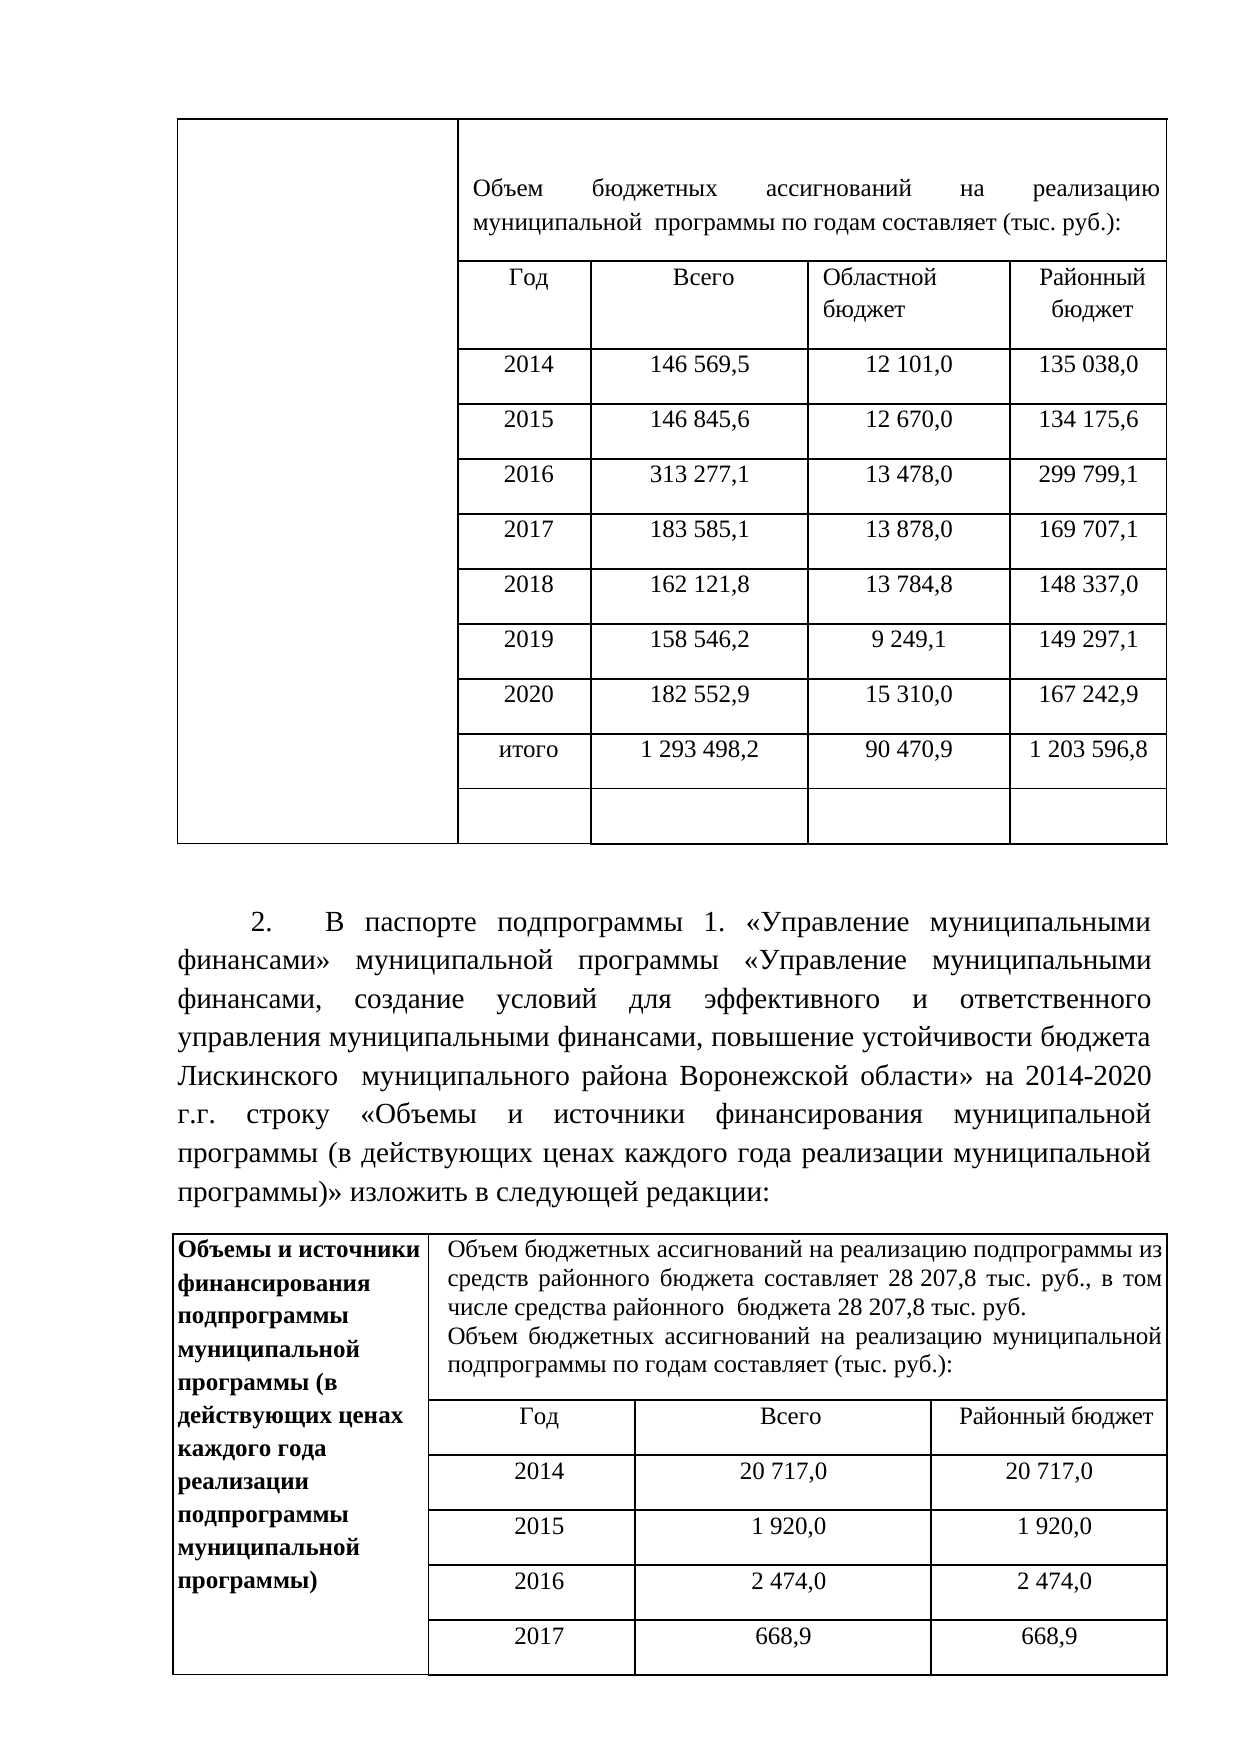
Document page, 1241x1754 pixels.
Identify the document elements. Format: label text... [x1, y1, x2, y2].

table_cell 668,9 [636, 1621, 930, 1674]
table_cell 146 845,6 [592, 405, 807, 458]
table_cell [459, 789, 590, 843]
table_cell 2016 [429, 1566, 634, 1619]
table_cell [592, 789, 807, 843]
list В паспорте подпрограммы 1. «Управление муниципальными финансами» муниципальной программы «Управление муниципальными финансами, создание условий для эффективного и ответственного управления муниципальными финансами, повышение устойчивости бюджета Лискинского муниципального района Воронежской области» на 2014-2020 г.г. строку «Объемы и источники финансирования муниципальной программы (в действующих ценах каждого года реализации муниципальной программы)» изложить в следующей редакции: [177, 904, 1152, 1207]
table_cell 2015 [459, 405, 590, 458]
table_cell 182 552,9 [592, 680, 807, 733]
table_cell Год [429, 1401, 634, 1454]
table_cell Всего [592, 262, 807, 348]
table_cell Год [459, 262, 590, 348]
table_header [459, 120, 1166, 260]
table_cell 668,9 [932, 1621, 1166, 1674]
table_cell 2017 [459, 515, 590, 568]
table_cell Районный бюджет [932, 1401, 1166, 1454]
table_cell Районный бюджет [1011, 262, 1166, 348]
table_cell 299 799,1 [1011, 460, 1166, 513]
table_header Объемы и источники финансирования подпрограммы муниципальной программы (в действующих ценах каждого года реализации подпрограммы муниципальной программы) [174, 1235, 428, 1674]
table_cell 12 101,0 [809, 350, 1009, 403]
table_cell 162 121,8 [592, 570, 807, 623]
table_cell [809, 789, 1009, 843]
table_cell 20 717,0 [636, 1456, 930, 1509]
table_cell 134 175,6 [1011, 405, 1166, 458]
table_cell 9 249,1 [809, 625, 1009, 678]
table_cell 2 474,0 [636, 1566, 930, 1619]
table_cell 2015 [429, 1511, 634, 1564]
table_cell 1 920,0 [932, 1511, 1166, 1564]
table_cell итого [459, 735, 590, 788]
table_cell 2017 [429, 1621, 634, 1674]
table_cell 149 297,1 [1011, 625, 1166, 678]
table_cell 13 784,8 [809, 570, 1009, 623]
table_cell 146 569,5 [592, 350, 807, 403]
table_cell 2020 [459, 680, 590, 733]
table_cell 169 707,1 [1011, 515, 1166, 568]
table_cell 1 293 498,2 [592, 735, 807, 788]
table_cell Областной бюджет [809, 262, 1009, 348]
table_cell 183 585,1 [592, 515, 807, 568]
table_cell 13 478,0 [809, 460, 1009, 513]
table_cell 2016 [459, 460, 590, 513]
table_cell 13 878,0 [809, 515, 1009, 568]
table_cell 135 038,0 [1011, 350, 1166, 403]
table_cell [1011, 789, 1166, 843]
table_cell 2014 [429, 1456, 634, 1509]
table_cell 167 242,9 [1011, 680, 1166, 733]
table_cell 2019 [459, 625, 590, 678]
table_cell 158 546,2 [592, 625, 807, 678]
table_cell 90 470,9 [809, 735, 1009, 788]
table_cell 148 337,0 [1011, 570, 1166, 623]
table_cell 2014 [459, 350, 590, 403]
table_cell 1 920,0 [636, 1511, 930, 1564]
table_cell 15 310,0 [809, 680, 1009, 733]
table_cell Всего [636, 1401, 930, 1454]
table_header Объем бюджетных ассигнований на реализацию подпрограммы из средств районного бюджета составляет 28 207,8 тыс. руб., в том числе средства районного бюджета 28 207,8 тыс. руб. Объем бюджетных ассигнований на реализацию муниципальной подпрограммы по годам составляет (тыс. руб.): [429, 1235, 1166, 1399]
table_cell 12 670,0 [809, 405, 1009, 458]
table_cell 20 717,0 [932, 1456, 1166, 1509]
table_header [178, 120, 457, 843]
table_cell 313 277,1 [592, 460, 807, 513]
table_cell 1 203 596,8 [1011, 735, 1166, 788]
table_cell 2018 [459, 570, 590, 623]
table_cell 2 474,0 [932, 1566, 1166, 1619]
